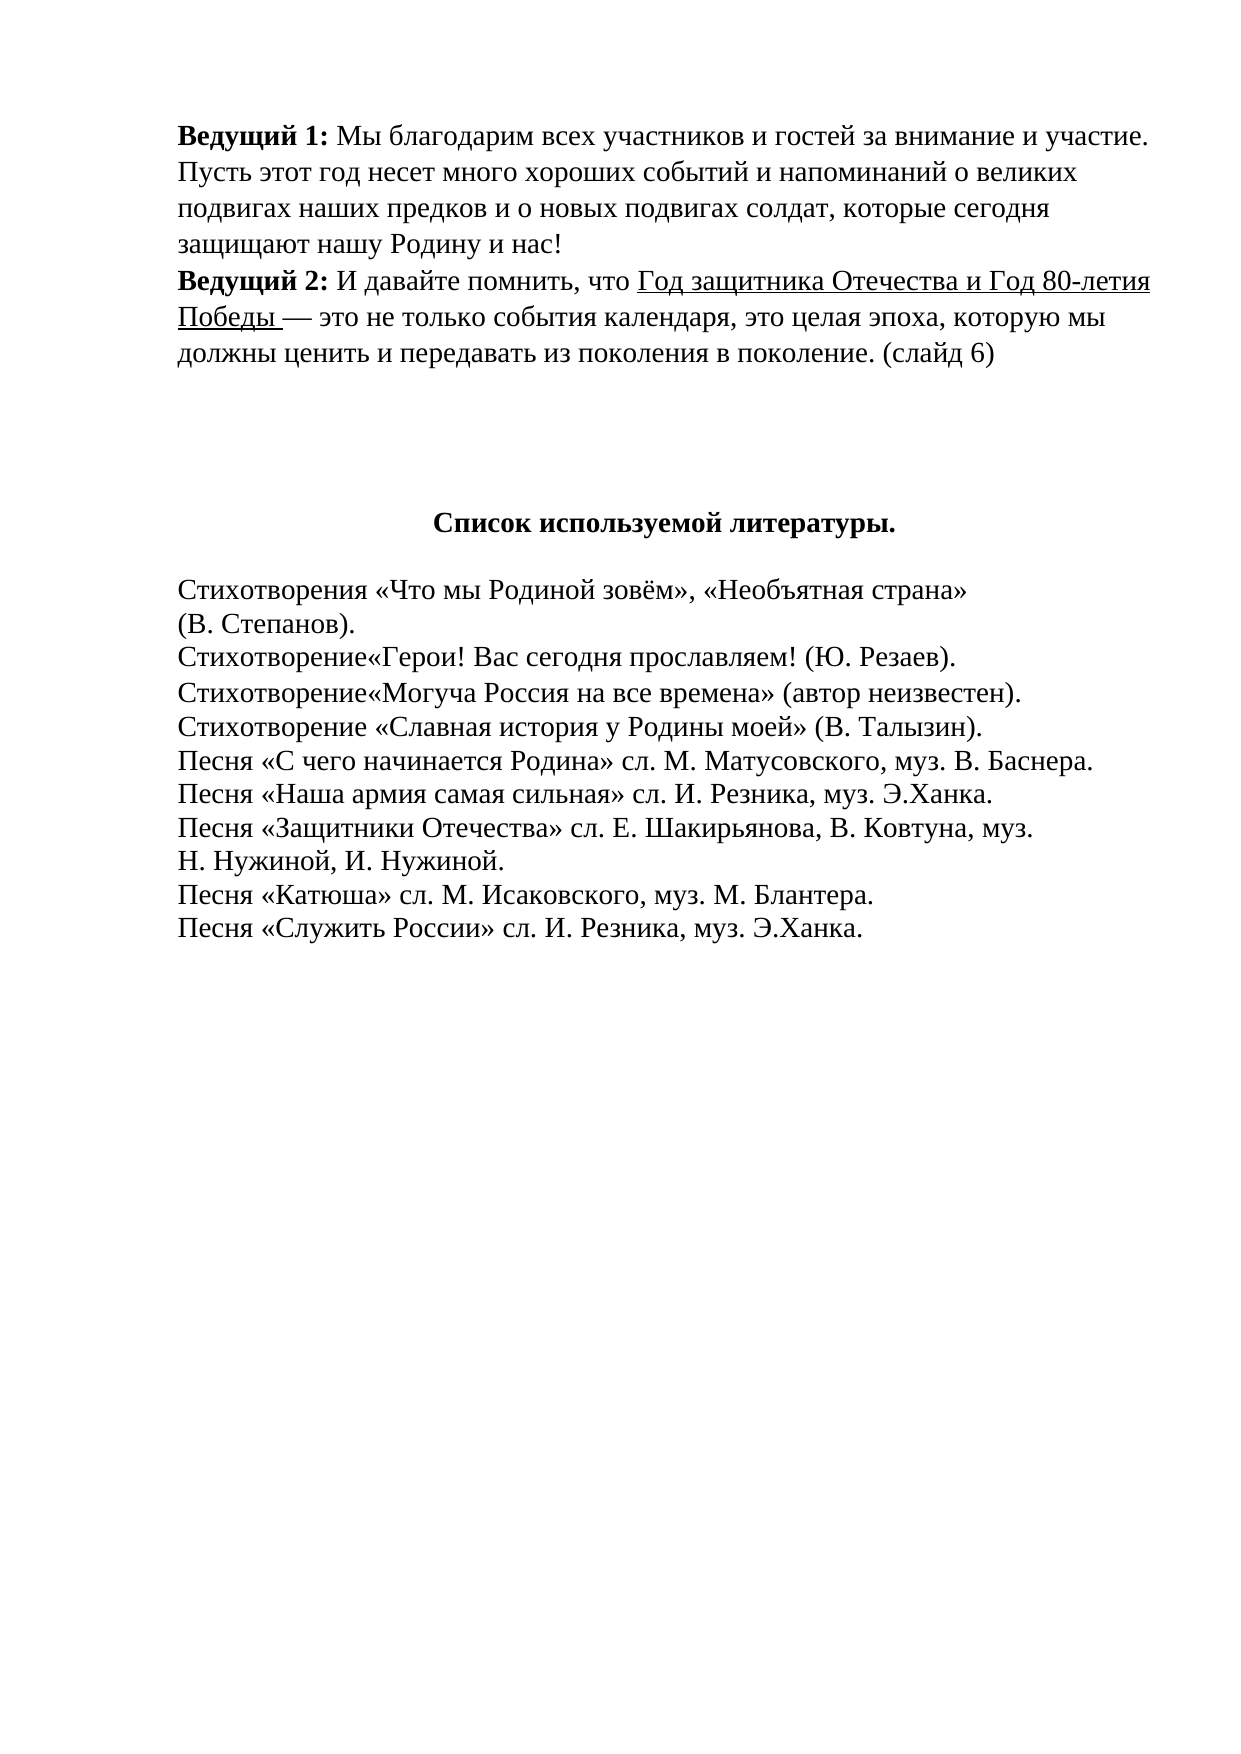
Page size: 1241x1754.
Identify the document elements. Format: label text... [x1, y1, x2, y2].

text Стихотворение «Славная история у Родины моей» (В. Талызин). [177, 709, 1152, 743]
text Стихотворения «Что мы Родиной зовём», «Необъятная страна» [177, 572, 1152, 606]
text Стихотворение«Герои! Вас сегодня прославляем! (Ю. Резаев). [177, 639, 1152, 673]
text Песня «Наша армия самая сильная» сл. И. Резника, муз. Э.Ханка. [177, 776, 1152, 810]
text Песня «Катюша» сл. М. Исаковского, муз. М. Блантера. [177, 877, 1152, 910]
text Песня «Защитники Отечества» сл. Е. Шакирьянова, В. Ковтуна, муз. [177, 810, 1152, 843]
text Стихотворение«Могуча Россия на все времена» (автор неизвестен). [177, 676, 1152, 709]
text Песня «С чего начинается Родина» сл. М. Матусовского, муз. В. Баснера. [177, 743, 1152, 776]
text Ведущий 1: Мы благодарим всех участников и гостей за внимание и участие. Пусть этот год несет много хороших событий и напоминаний о великих подвигах наших предков и о новых подвигах солдат, которые сегодня защищают нашу Родину и нас! [177, 118, 1152, 260]
text Н. Нужиной, И. Нужиной. [177, 843, 1152, 877]
text Ведущий 2: И давайте помнить, что Год защитника Отечества и Год 80-летия Победы — это не только события календаря, это целая эпоха, которую мы должны ценить и передавать из поколения в поколение. (слайд 6) [177, 263, 1152, 368]
text Песня «Служить России» сл. И. Резника, муз. Э.Ханка. [177, 910, 1152, 944]
text Список используемой литературы. [177, 505, 1152, 539]
text (В. Степанов). [177, 606, 1152, 639]
